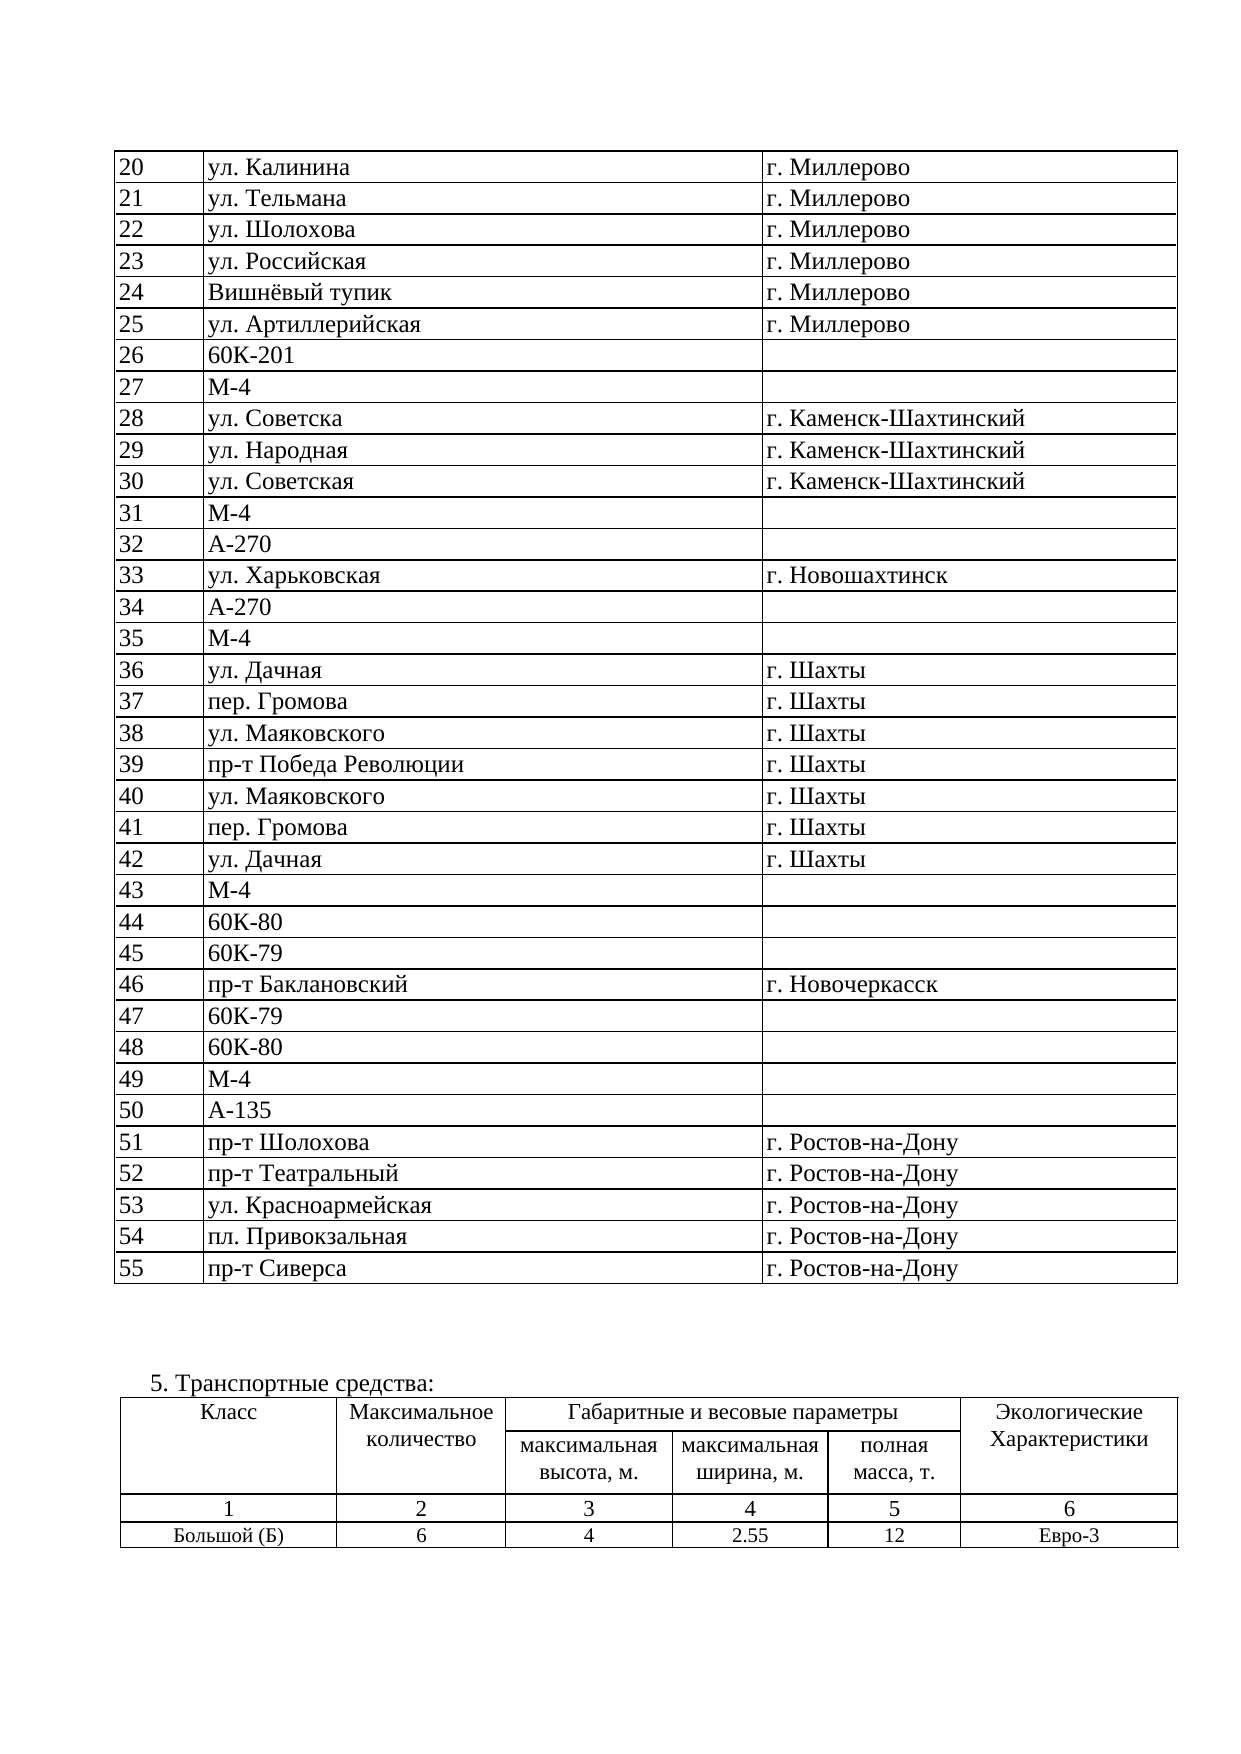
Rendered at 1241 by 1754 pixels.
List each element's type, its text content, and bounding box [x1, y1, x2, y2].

table_cell [763, 1062, 1177, 1094]
table_cell 38 [115, 717, 203, 748]
table_cell 43 [115, 875, 203, 905]
table_cell [763, 590, 1177, 622]
table_cell г. Каменск-Шахтинский [763, 465, 1177, 496]
table_cell [763, 370, 1177, 402]
table_cell 51 [115, 1126, 203, 1157]
table_cell 33 [115, 560, 203, 590]
table_cell 40 [115, 780, 203, 811]
table_cell 52 [115, 1158, 203, 1188]
table_cell пр-т Баклановский [204, 970, 762, 999]
table_cell 46 [115, 969, 203, 999]
table_cell г. Ростов-на-Дону [763, 1125, 1177, 1157]
table_cell 31 [115, 497, 203, 527]
table_cell г. Ростов-на-Дону [763, 1251, 1177, 1282]
table_cell г. Миллерово [763, 213, 1177, 244]
table_cell г. Миллерово [763, 276, 1177, 307]
table_cell 32 [115, 529, 203, 559]
table_cell г. Шахты [763, 779, 1177, 811]
table_header Габаритные и весовые параметры [506, 1398, 960, 1430]
table_cell 26 [115, 340, 203, 370]
table_cell г. Ростов-на-Дону [763, 1157, 1177, 1188]
table_cell максимальная ширина, м. [673, 1432, 827, 1493]
table_cell ул. Красноармейская [204, 1190, 762, 1219]
table_cell ул. Советская [204, 466, 762, 496]
table_cell ул. Народная [204, 435, 762, 464]
table_cell Евро-3 [961, 1523, 1177, 1547]
table_cell 44 [115, 906, 203, 936]
table_cell 55 [115, 1252, 203, 1282]
table_cell 37 [115, 686, 203, 716]
table_cell г. Ростов-на-Дону [763, 1188, 1177, 1219]
table_cell [763, 905, 1177, 936]
table_cell А-135 [204, 1095, 762, 1125]
table_cell ул. Калинина [204, 152, 762, 181]
table_cell 1 [121, 1495, 336, 1521]
table_cell [763, 936, 1177, 968]
table_cell г. Шахты [763, 653, 1177, 685]
table_cell ул. Харьковская [204, 561, 762, 590]
table_cell 54 [115, 1221, 203, 1251]
table_cell ул. Маяковского [204, 781, 762, 811]
table_cell пр-т Театральный [204, 1158, 762, 1188]
table_cell М-4 [204, 498, 762, 527]
table_cell пр-т Победа Революции [204, 749, 762, 779]
table_cell 60К-79 [204, 938, 762, 968]
table_cell [763, 339, 1177, 370]
table_cell [763, 1094, 1177, 1125]
table_cell ул. Тельмана [204, 183, 762, 213]
table_cell г. Шахты [763, 685, 1177, 716]
table_cell 35 [115, 623, 203, 653]
table_cell 36 [115, 654, 203, 685]
table_cell 60К-201 [204, 340, 762, 370]
table_cell г. Миллерово [763, 244, 1177, 276]
table_cell 53 [115, 1189, 203, 1219]
table_header Класс [121, 1398, 336, 1493]
table_cell 41 [115, 812, 203, 842]
table_cell 49 [115, 1063, 203, 1094]
table_cell М-4 [204, 875, 762, 905]
table_cell г. Миллерово [763, 152, 1177, 181]
table_cell 30 [115, 466, 203, 496]
table_cell г. Каменск-Шахтинский [763, 402, 1177, 433]
table_cell 4 [506, 1523, 672, 1547]
table_cell 25 [115, 308, 203, 339]
table_cell 60К-80 [204, 907, 762, 936]
table_cell 29 [115, 434, 203, 464]
table_cell 60К-80 [204, 1032, 762, 1062]
table_header Экологические Характеристики [961, 1398, 1177, 1493]
table_header Максимальное количество [337, 1398, 505, 1493]
table_cell 50 [115, 1095, 203, 1125]
table_cell 5 [829, 1495, 960, 1521]
table_cell 48 [115, 1032, 203, 1062]
table_cell 21 [115, 183, 203, 213]
table_cell пер. Громова [204, 812, 762, 842]
table_cell 60К-79 [204, 1001, 762, 1031]
table_cell г. Новошахтинск [763, 559, 1177, 590]
table_cell ул. Шолохова [204, 215, 762, 244]
table_cell г. Каменск-Шахтинский [763, 433, 1177, 464]
table_cell ул. Маяковского [204, 718, 762, 748]
table_cell [763, 622, 1177, 653]
table_cell 42 [115, 843, 203, 873]
table_cell 4 [673, 1495, 827, 1521]
table_cell пер. Громова [204, 686, 762, 716]
table_cell полная масса, т. [829, 1432, 960, 1493]
table_cell г. Миллерово [763, 307, 1177, 339]
table_cell 39 [115, 749, 203, 779]
table_cell Вишнёвый тупик [204, 277, 762, 307]
table_cell максимальная высота, м. [506, 1432, 672, 1493]
table_cell А-270 [204, 592, 762, 622]
table_cell ул. Российская [204, 246, 762, 276]
table_cell 23 [115, 245, 203, 276]
table_cell М-4 [204, 623, 762, 653]
table_cell 6 [961, 1495, 1177, 1521]
table_cell М-4 [204, 372, 762, 402]
table_cell 20 [115, 152, 203, 181]
table_cell г. Новочеркасск [763, 968, 1177, 999]
table_cell ул. Советска [204, 403, 762, 433]
table_cell г. Ростов-на-Дону [763, 1220, 1177, 1251]
table_cell 6 [337, 1523, 505, 1547]
table_cell [763, 999, 1177, 1031]
table_cell г. Шахты [763, 716, 1177, 748]
table_cell 45 [115, 938, 203, 968]
table_cell г. Шахты [763, 842, 1177, 873]
table_cell ул. Дачная [204, 655, 762, 685]
table_cell 34 [115, 591, 203, 622]
table_cell [763, 528, 1177, 559]
table_cell 28 [115, 403, 203, 433]
table_cell 2.55 [673, 1523, 827, 1547]
table_cell 3 [506, 1495, 672, 1521]
table_cell 22 [115, 214, 203, 244]
text 5. Транспортные средства: [150, 1368, 1090, 1397]
table_cell 27 [115, 371, 203, 402]
table_cell А-270 [204, 529, 762, 559]
table_cell г. Шахты [763, 748, 1177, 779]
table_cell г. Миллерово [763, 181, 1177, 213]
table_cell пр-т Сиверса [204, 1253, 762, 1282]
table_cell ул. Артиллерийская [204, 309, 762, 339]
table_cell ул. Дачная [204, 844, 762, 873]
table_cell [763, 874, 1177, 905]
table_cell 2 [337, 1495, 505, 1521]
table_cell г. Шахты [763, 811, 1177, 842]
table_cell пл. Привокзальная [204, 1221, 762, 1251]
table_cell [763, 496, 1177, 527]
table_cell [763, 1031, 1177, 1062]
table_cell 24 [115, 277, 203, 307]
table_cell 12 [829, 1523, 960, 1547]
table_cell Большой (Б) [121, 1523, 336, 1547]
table_cell 47 [115, 1000, 203, 1031]
table_cell М-4 [204, 1064, 762, 1094]
table_cell пр-т Шолохова [204, 1127, 762, 1157]
